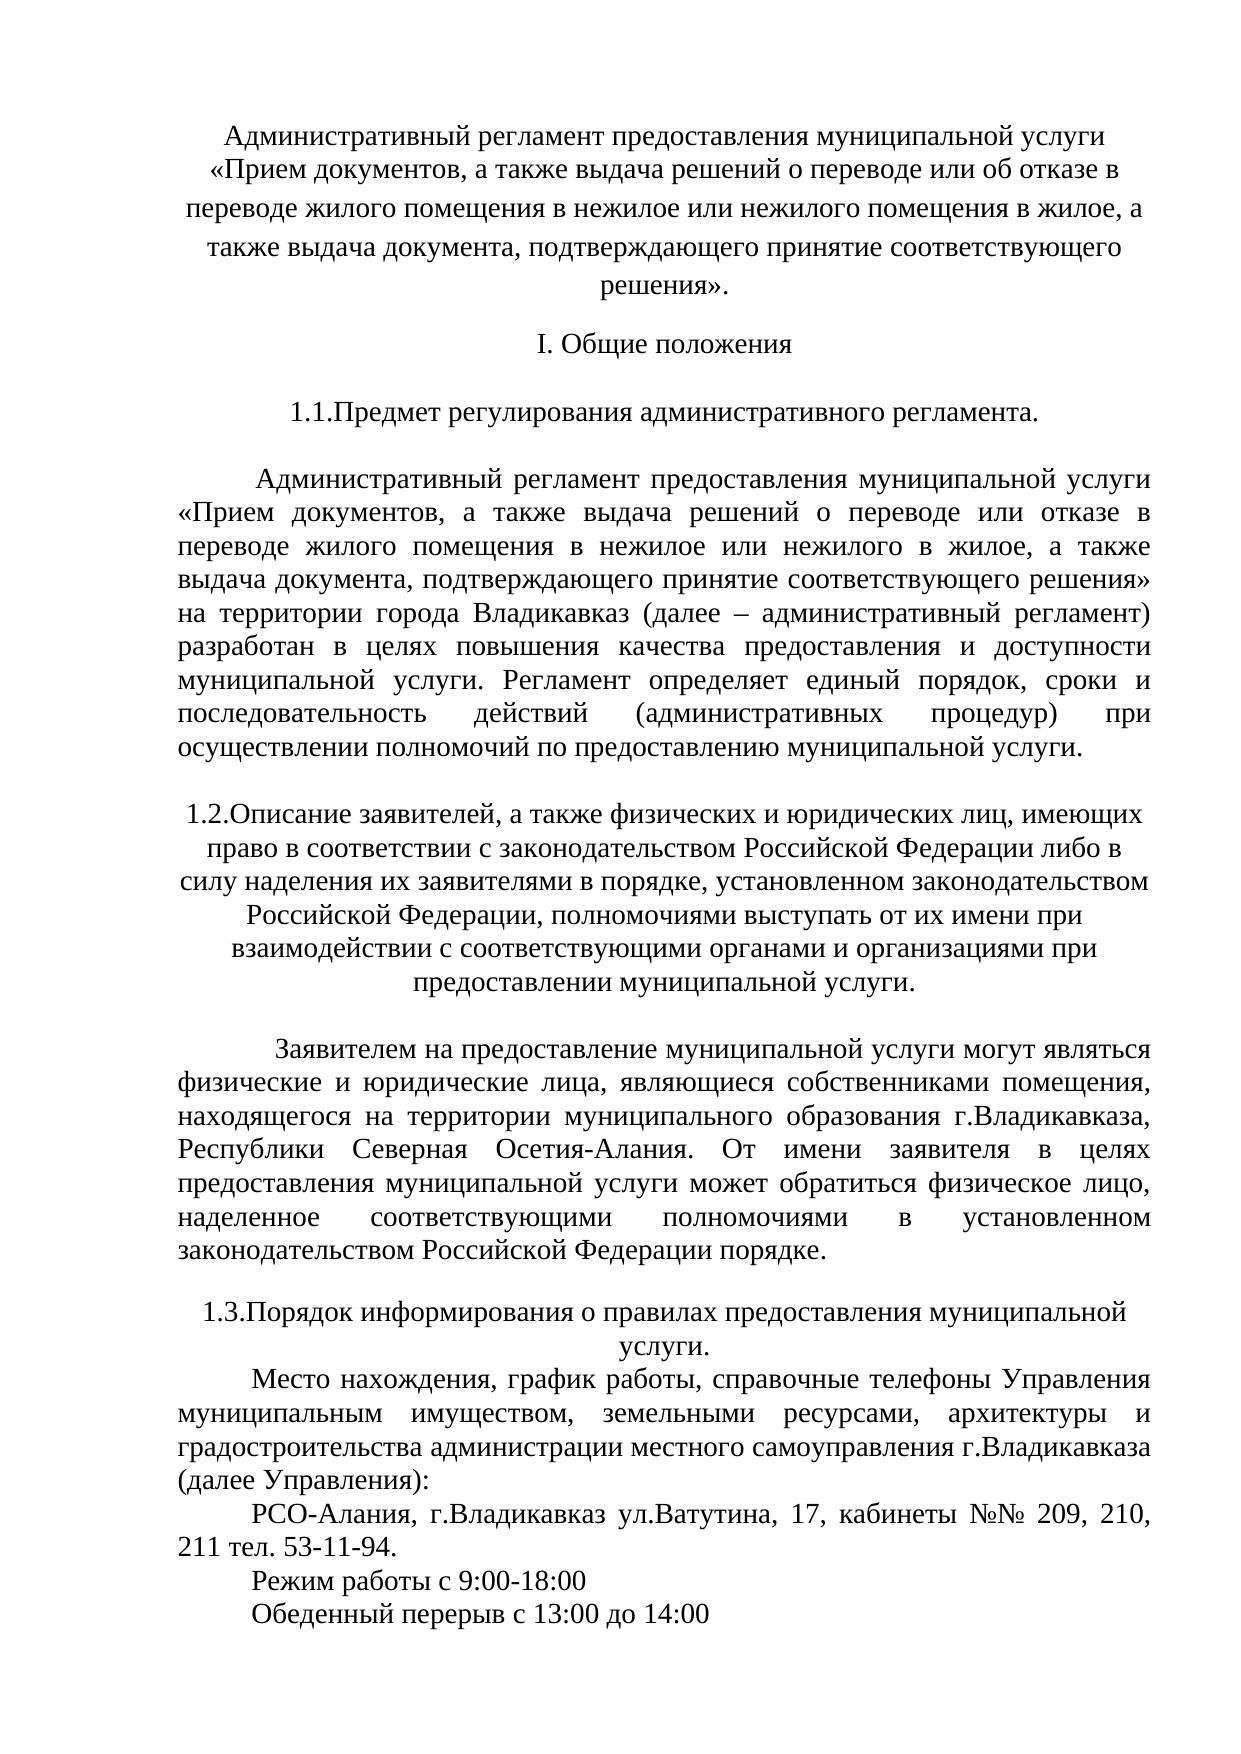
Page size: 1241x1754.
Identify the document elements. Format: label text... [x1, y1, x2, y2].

text Заявителем на предоставление муниципальной услуги могут являться физические и юридические лица, являющиеся собственниками помещения, находящегося на территории муниципального образования г.Владикавказа, Республики Северная Осетия-Алания. От имени заявителя в целях предоставления муниципальной услуги может обратиться физическое лицо, наделенное соответствующими полномочиями в установленном законодательством Российской Федерации порядке. [177, 1031, 1152, 1266]
text Место нахождения, график работы, справочные телефоны Управления муниципальным имуществом, земельными ресурсами, архитектуры и градостроительства администрации местного самоуправления г.Владикавказа (далее Управления): [177, 1362, 1152, 1496]
text Административный регламент предоставления муниципальной услуги [177, 118, 1152, 152]
text Обеденный перерыв с 13:00 до 14:00 [177, 1596, 1152, 1630]
text Режим работы с 9:00-18:00 [177, 1563, 1152, 1596]
text 1.2.Описание заявителей, а также физических и юридических лиц, имеющих право в соответствии с законодательством Российской Федерации либо в силу наделения их заявителями в порядке, установленном законодательством Российской Федерации, полномочиями выступать от их имени при взаимодействии с соответствующими органами и организациями при предоставлении муниципальной услуги. [177, 796, 1152, 997]
text РСО-Алания, г.Владикавказ ул.Ватутина, 17, кабинеты №№ 209, 210, 211 тел. 53-11-94. [177, 1496, 1152, 1563]
text 1.3.Порядок информирования о правилах предоставления муниципальной услуги. [177, 1294, 1152, 1362]
text 1.1.Предмет регулирования административного регламента. [177, 394, 1152, 427]
text «Прием документов, а также выдача решений о переводе или об отказе в переводе жилого помещения в нежилое или нежилого помещения в жилое, а также выдача документа, подтверждающего принятие соответствующего решения». [177, 152, 1152, 301]
text Административный регламент предоставления муниципальной услуги «Прием документов, а также выдача решений о переводе или отказе в переводе жилого помещения в нежилое или нежилого в жилое, а также выдача документа, подтверждающего принятие соответствующего решения» на территории города Владикавказ (далее – административный регламент) разработан в целях повышения качества предоставления и доступности муниципальной услуги. Регламент определяет единый порядок, сроки и последовательность действий (административных процедур) при осуществлении полномочий по предоставлению муниципальной услуги. [177, 461, 1152, 763]
text I. Общие положения [177, 327, 1152, 360]
